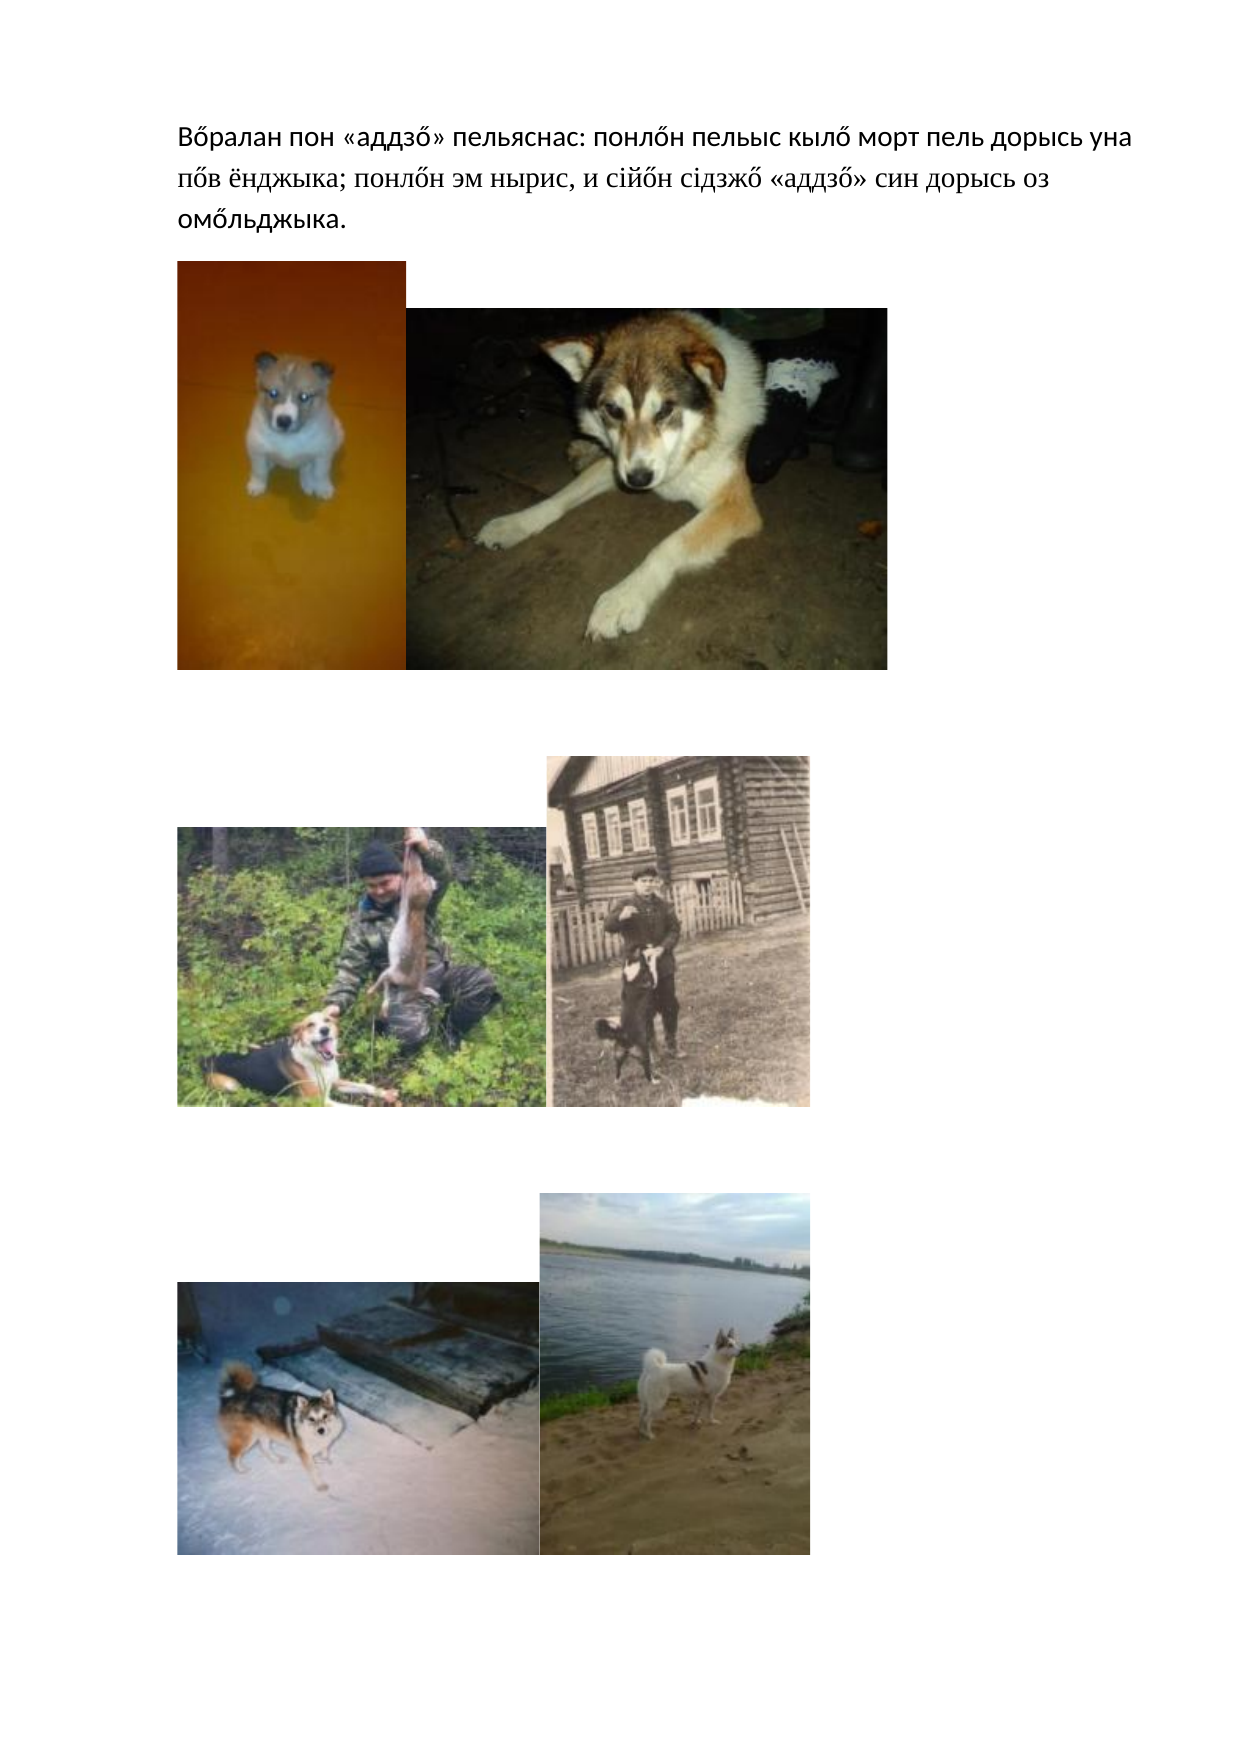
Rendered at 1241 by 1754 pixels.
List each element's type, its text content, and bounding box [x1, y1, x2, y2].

picture [177, 261, 888, 670]
text Вőралан пон «аддзő» пельяснас: понлőн пельыс кылő морт пель дорысь уна пőв ёнджыка; понлőн эм нырис, и сійőн сідзжő «аддзő» син дорысь оз омőльджыка. [177, 118, 1152, 236]
picture [177, 756, 811, 1107]
picture [177, 1193, 811, 1555]
